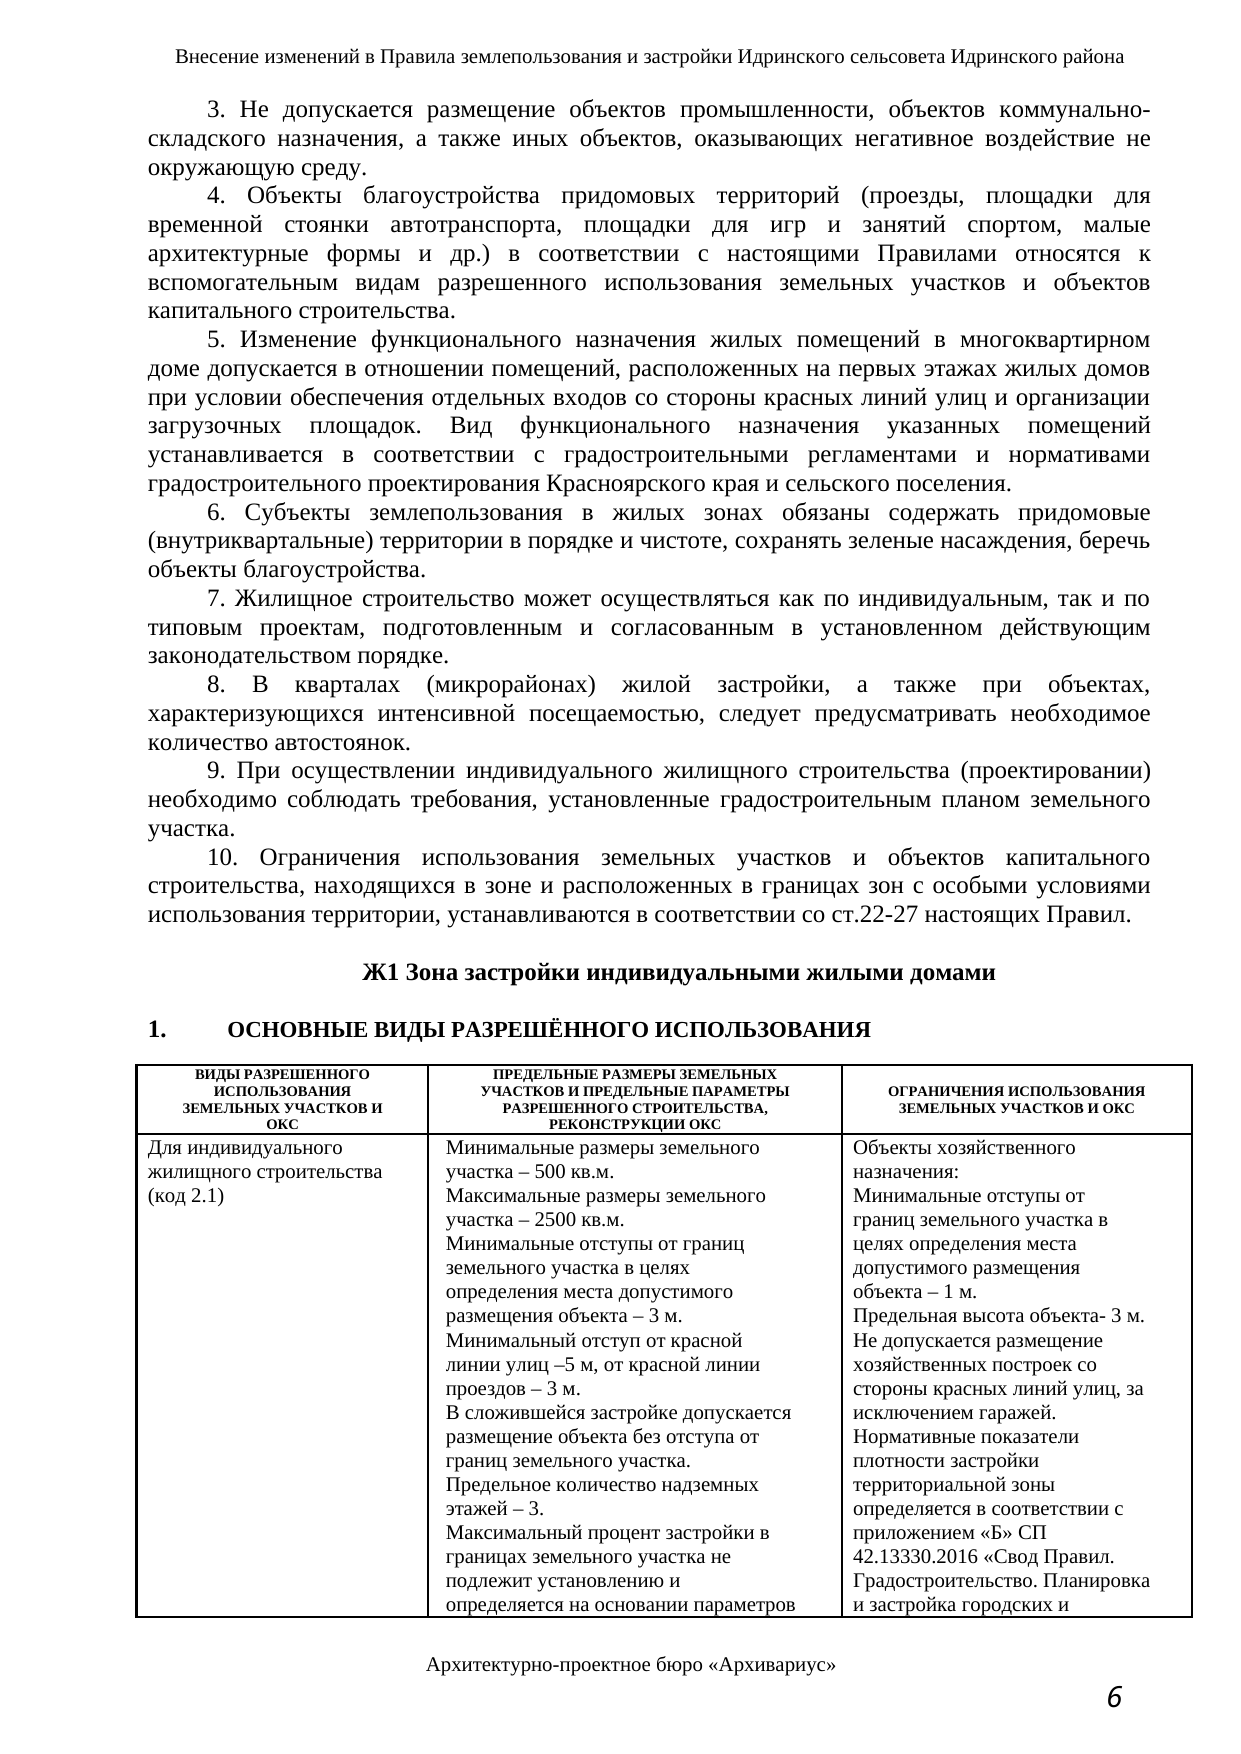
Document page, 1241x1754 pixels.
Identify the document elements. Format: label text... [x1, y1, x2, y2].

text 6. Субъекты землепользования в жилых зонах обязаны содержать придомовые (внутриквартальные) территории в порядке и чистоте, сохранять зеленые насаждения, беречь объекты благоустройства. [148, 497, 1152, 583]
text 3. Не допускается размещение объектов промышленности, объектов коммунально-складского назначения, а также иных объектов, оказывающих негативное воздействие не окружающую среду. [148, 94, 1152, 180]
text 10. Ограничения использования земельных участков и объектов капитального строительства, находящихся в зоне и расположенных в границах зон с особыми условиями использования территории, устанавливаются в соответствии со ст.22-27 настоящих Правил. [148, 842, 1152, 928]
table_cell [843, 1135, 1191, 1616]
table_header ОГРАНИЧЕНИЯ ИСПОЛЬЗОВАНИЯ ЗЕМЕЛЬНЫХ УЧАСТКОВ И ОКС [843, 1066, 1191, 1133]
text Ж1 Зона застройки индивидуальными жилыми домами [148, 957, 1152, 985]
table_header ПРЕДЕЛЬНЫЕ РАЗМЕРЫ ЗЕМЕЛЬНЫХ УЧАСТКОВ И ПРЕДЕЛЬНЫЕ ПАРАМЕТРЫ РАЗРЕШЕННОГО СТРОИТЕЛЬСТВА, РЕКОНСТРУКЦИИ ОКС [429, 1066, 841, 1133]
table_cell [138, 1135, 427, 1616]
text 5. Изменение функционального назначения жилых помещений в многоквартирном доме допускается в отношении помещений, расположенных на первых этажах жилых домов при условии обеспечения отдельных входов со стороны красных линий улиц и организации загрузочных площадок. Вид функционального назначения указанных помещений устанавливается в соответствии с градостроительными регламентами и нормативами градостроительного проектирования Красноярского края и сельского поселения. [148, 324, 1152, 497]
text 8. В кварталах (микрорайонах) жилой застройки, а также при объектах, характеризующихся интенсивной посещаемостью, следует предусматривать необходимое количество автостоянок. [148, 669, 1152, 755]
list ОСНОВНЫЕ ВИДЫ РАЗРЕШЁННОГО ИСПОЛЬЗОВАНИЯ [148, 1014, 1152, 1043]
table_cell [429, 1135, 841, 1616]
text 7. Жилищное строительство может осуществляться как по индивидуальным, так и по типовым проектам, подготовленным и согласованным в установленном действующим законодательством порядке. [148, 583, 1152, 669]
text 9. При осуществлении индивидуального жилищного строительства (проектировании) необходимо соблюдать требования, установленные градостроительным планом земельного участка. [148, 755, 1152, 842]
table_header ВИДЫ РАЗРЕШЕННОГО ИСПОЛЬЗОВАНИЯ ЗЕМЕЛЬНЫХ УЧАСТКОВ И ОКС [138, 1066, 427, 1133]
text 4. Объекты благоустройства придомовых территорий (проезды, площадки для временной стоянки автотранспорта, площадки для игр и занятий спортом, малые архитектурные формы и др.) в соответствии с настоящими Правилами относятся к вспомогательным видам разрешенного использования земельных участков и объектов капитального строительства. [148, 180, 1152, 324]
